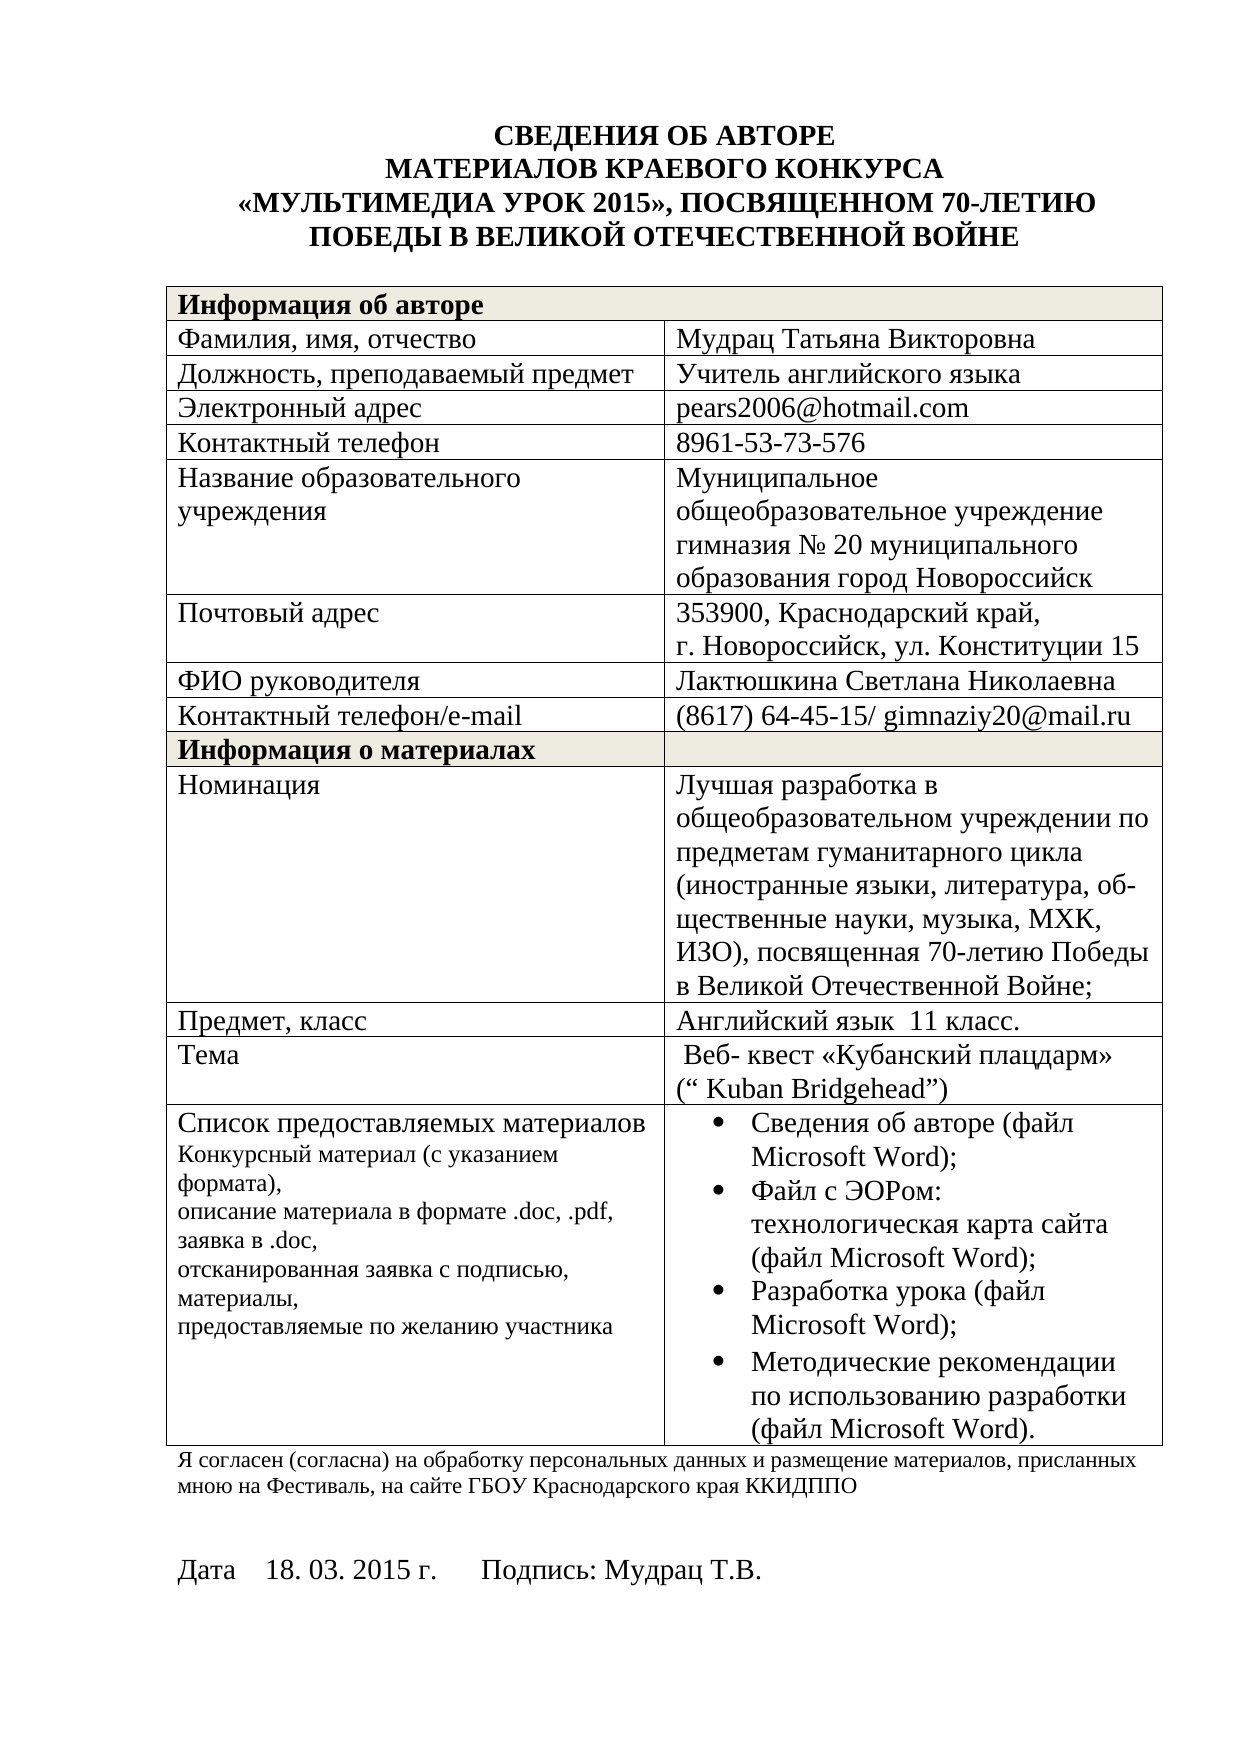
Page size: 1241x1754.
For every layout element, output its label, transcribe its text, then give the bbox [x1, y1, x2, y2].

table_cell Почтовый адрес [167, 595, 664, 662]
table_cell Контактный телефон/e-mail [167, 698, 664, 731]
text Я согласен (согласна) на обработку персональных данных и размещение материалов, присланных мною на Фестиваль, на сайте ГБОУ Краснодарского края ККИДППО [177, 1446, 1152, 1499]
table_cell [665, 732, 1162, 766]
table_cell Номинация [167, 767, 664, 1002]
table_cell pears2006@hotmail.com [665, 391, 1162, 424]
table_cell (8617) 64-45-15/ gimnaziy20@mail.ru [665, 698, 1162, 731]
table_cell Сведения об авторе (файл Microsoft Word); Файл с ЭОРом: технологическая карта сайта (файл Microsoft Word); Разработка урока (файл Microsoft Word); Методические рекомендации по использованию разработки (файл Microsoft Word). [665, 1105, 1162, 1445]
table_cell Тема [167, 1037, 664, 1104]
table_cell Муниципальное общеобразовательное учреждение гимназия № 20 муниципального образования город Новороссийск [665, 460, 1162, 594]
table_cell Список предоставляемых материалов Конкурсный материал (с указанием формата), описание материала в формате .doc, .pdf, заявка в .doc, отсканированная заявка с подписью, материалы, предоставляемые по желанию участника [167, 1105, 664, 1445]
text Дата 18. 03. 2015 г. Подпись: Мудрац Т.В. [177, 1552, 1152, 1585]
table_cell Контактный телефон [167, 425, 664, 459]
text «МУЛЬТИМЕДИА УРОК 2015», ПОСВЯЩЕННОМ 70-ЛЕТИЮ ПОБЕДЫ В ВЕЛИКОЙ ОТЕЧЕСТВЕННОЙ ВОЙНЕ [177, 185, 1152, 252]
table_cell 353900, Краснодарский край, г. Новороссийск, ул. Конституции 15 [665, 595, 1162, 662]
table_cell Электронный адрес [167, 391, 664, 424]
table_cell Предмет, класс [167, 1003, 664, 1036]
table_cell ФИО руководителя [167, 663, 664, 697]
table_cell Должность, преподаваемый предмет [167, 356, 664, 389]
table_cell Название образовательного учреждения [167, 460, 664, 594]
table_cell 8961-53-73-576 [665, 425, 1162, 459]
table_cell Английский язык 11 класс. [665, 1003, 1162, 1036]
text СВЕДЕНИЯ ОБ АВТОРЕ [177, 118, 1152, 152]
table_cell Веб- квест «Кубанский плацдарм» (“ Kuban Bridgehead”) [665, 1037, 1162, 1104]
table_header Информация об авторе [167, 287, 1162, 320]
table_cell Информация о материалах [167, 732, 664, 766]
table_cell Лучшая разработка в общеобразовательном учреждении по предметам гуманитарного цикла (иностранные языки, литература, об-щественные науки, музыка, МХК, ИЗО), посвященная 70-летию Победы в Великой Отечественной Войне; [665, 767, 1162, 1002]
table_cell Лактюшкина Светлана Николаевна [665, 663, 1162, 697]
table_cell Мудрац Татьяна Викторовна [665, 321, 1162, 355]
table_cell Фамилия, имя, отчество [167, 321, 664, 355]
table_cell Учитель английского языка [665, 356, 1162, 389]
text МАТЕРИАЛОВ КРАЕВОГО КОНКУРСА [177, 152, 1152, 185]
